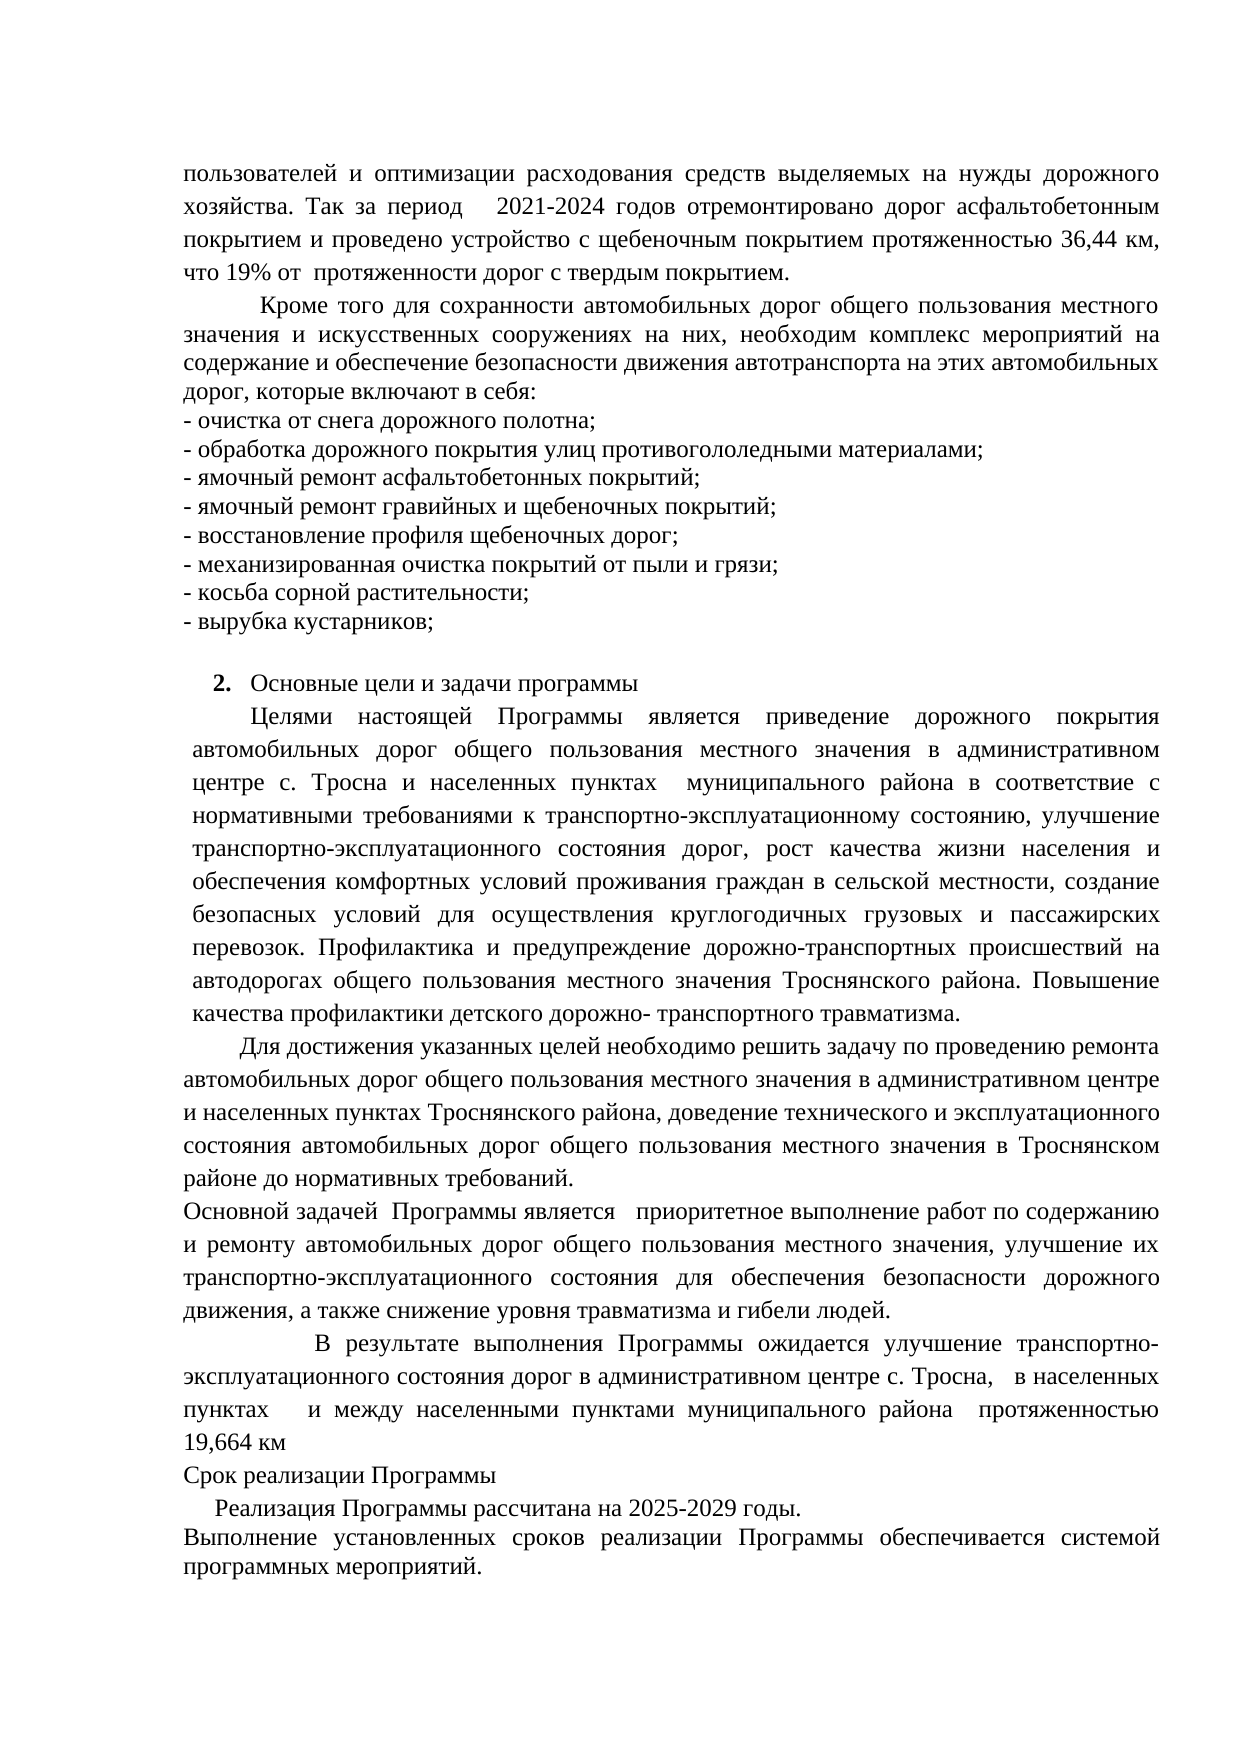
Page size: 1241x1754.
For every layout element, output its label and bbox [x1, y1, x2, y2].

table_header [177, 158, 1167, 1608]
